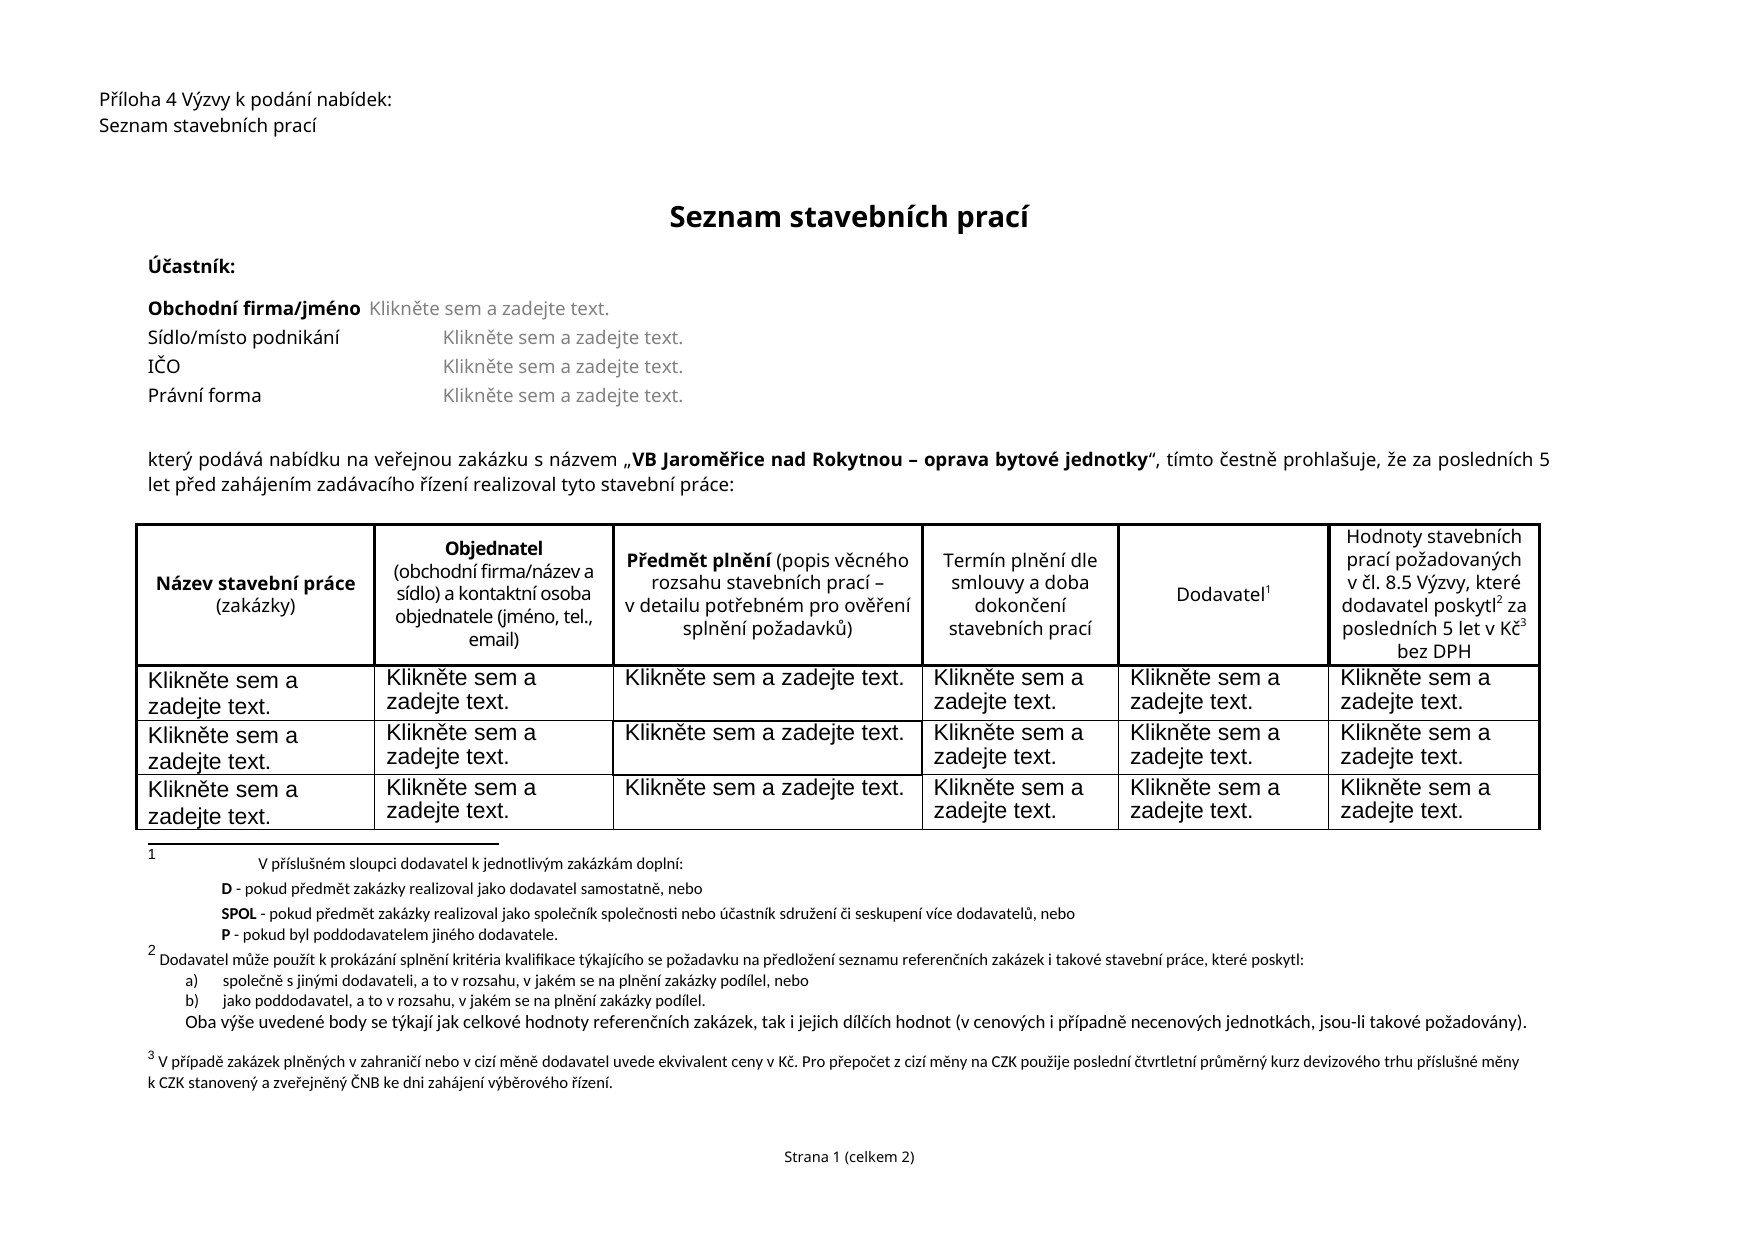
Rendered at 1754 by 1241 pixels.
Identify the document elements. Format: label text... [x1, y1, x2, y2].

text Sídlo/místo podnikání [148, 321, 1551, 350]
text Obchodní firma/jméno [148, 292, 1551, 321]
text IČO [148, 350, 1551, 379]
text Účastník: [148, 249, 1551, 279]
table_header Název stavební práce (zakázky) [138, 526, 373, 664]
table_header Hodnoty stavebních prací požadovaných v čl. 8.5 Výzvy, které dodavatel poskytl za posledních 5 let v Kč bez DPH [1331, 526, 1538, 664]
title Seznam stavebních prací [148, 196, 1551, 236]
text který podává nabídku na veřejnou zakázku s názvem „VB Jaroměřice nad Rokytnou – oprava bytové jednotky“, tímto čestně prohlašuje, že za posledních 5 let před zahájením zadávacího řízení realizoval tyto stavební práce: [148, 446, 1551, 497]
table_header Termín plnění dle smlouvy a doba dokončení stavebních prací [924, 526, 1117, 664]
table_header Dodavatel [1120, 526, 1327, 664]
table_header Objednatel (obchodní firma/název a sídlo) a kontaktní osoba objednatele (jméno, tel., email) [376, 526, 612, 664]
text Právní forma [148, 379, 1551, 408]
table_header Předmět plnění (popis věcného rozsahu stavebních prací – v detailu potřebném pro ověření splnění požadavků) [615, 526, 921, 664]
